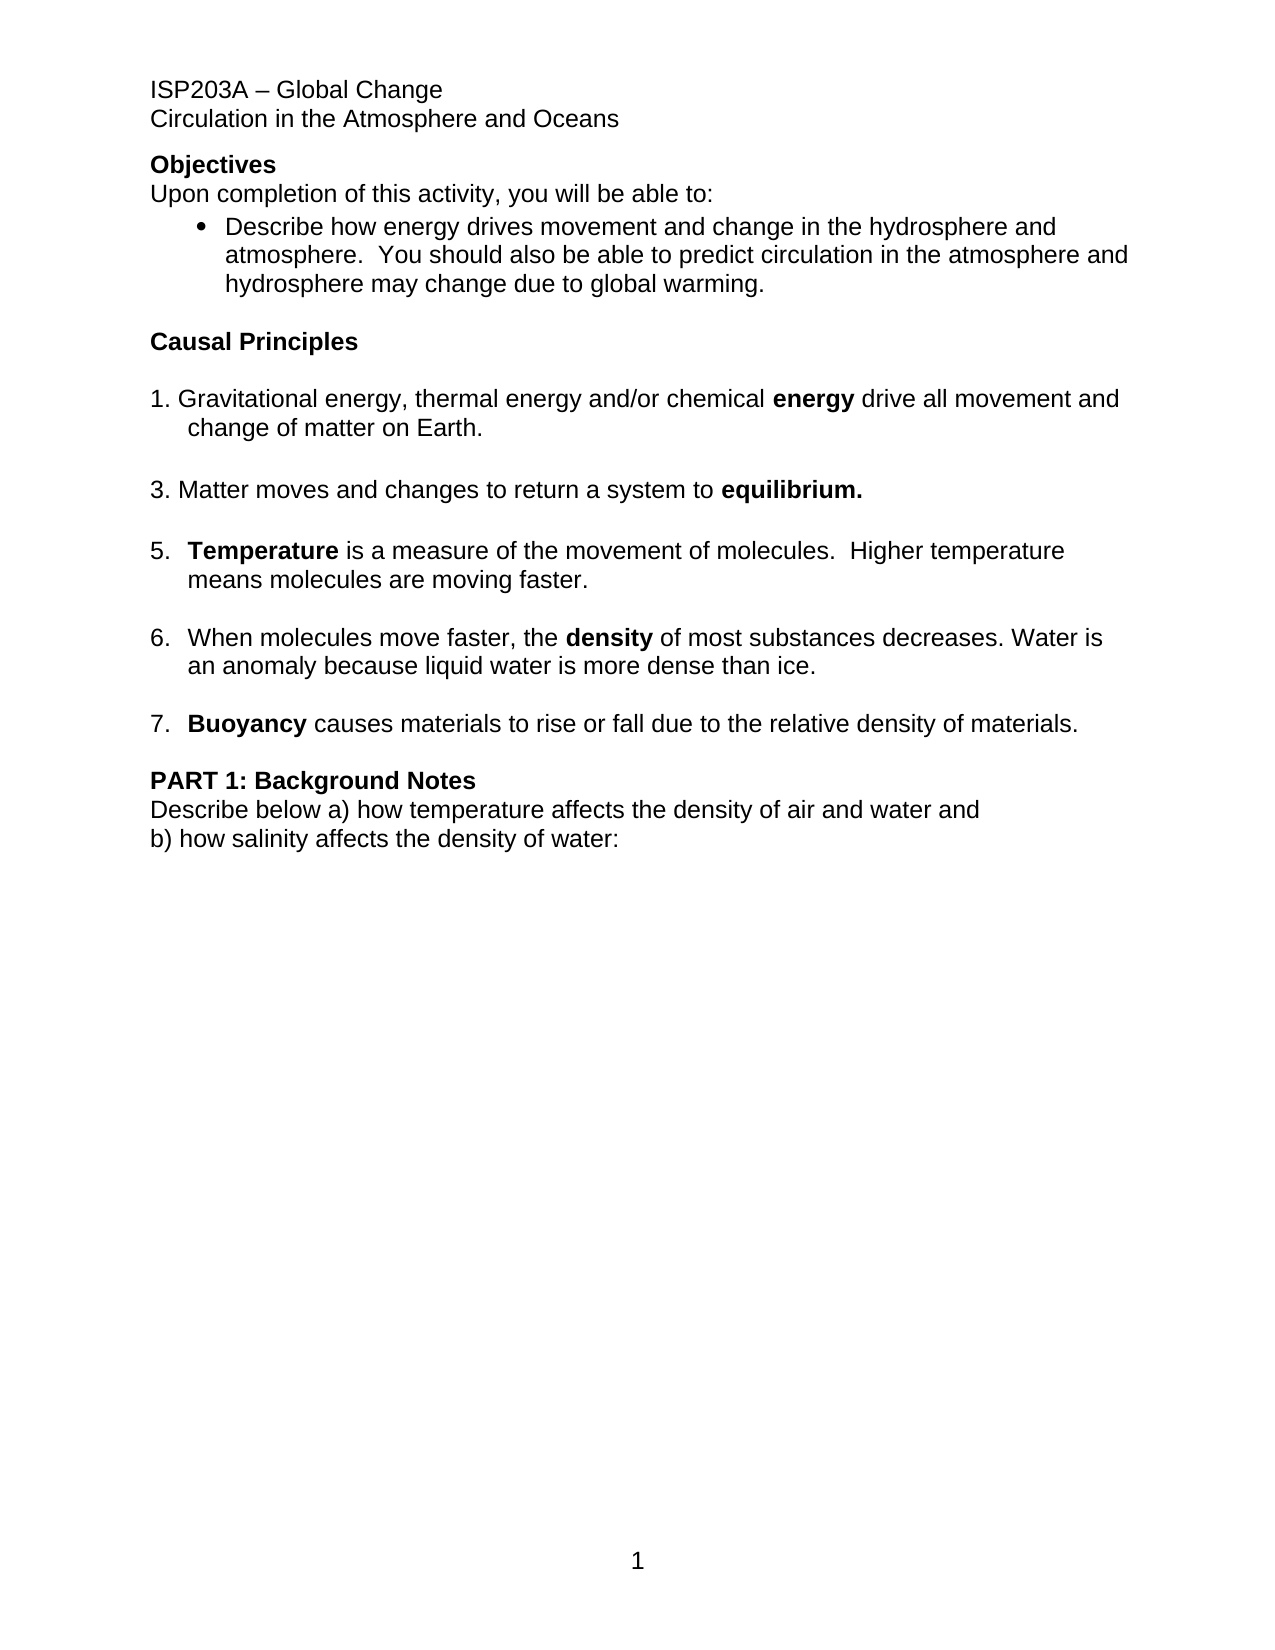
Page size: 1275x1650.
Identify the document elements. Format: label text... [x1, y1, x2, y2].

list Describe how energy drives movement and change in the hydrosphere and atmosphere. You should also be able to predict circulation in the atmosphere and hydrosphere may change due to global warming. [197, 212, 1134, 298]
text Describe below a) how temperature affects the density of air and water and [150, 795, 1125, 824]
list Temperature is a measure of the movement of molecules. Higher temperature means molecules are moving faster. [150, 536, 1125, 594]
text 1. Gravitational energy, thermal energy and/or chemical energy drive all movement and change of matter on Earth. [150, 384, 1125, 442]
text b) how salinity affects the density of water: [150, 824, 1125, 853]
text Upon completion of this activity, you will be able to: [150, 179, 1125, 207]
text Causal Principles [150, 327, 1125, 356]
list Buoyancy causes materials to rise or fall due to the relative density of materials. [150, 709, 1125, 738]
text PART 1: Background Notes [150, 766, 1125, 795]
list When molecules move faster, the density of most substances decreases. Water is an anomaly because liquid water is more dense than ice. [150, 623, 1125, 680]
text 3. Matter moves and changes to return a system to equilibrium. [150, 475, 1134, 503]
text Objectives [150, 150, 1125, 179]
